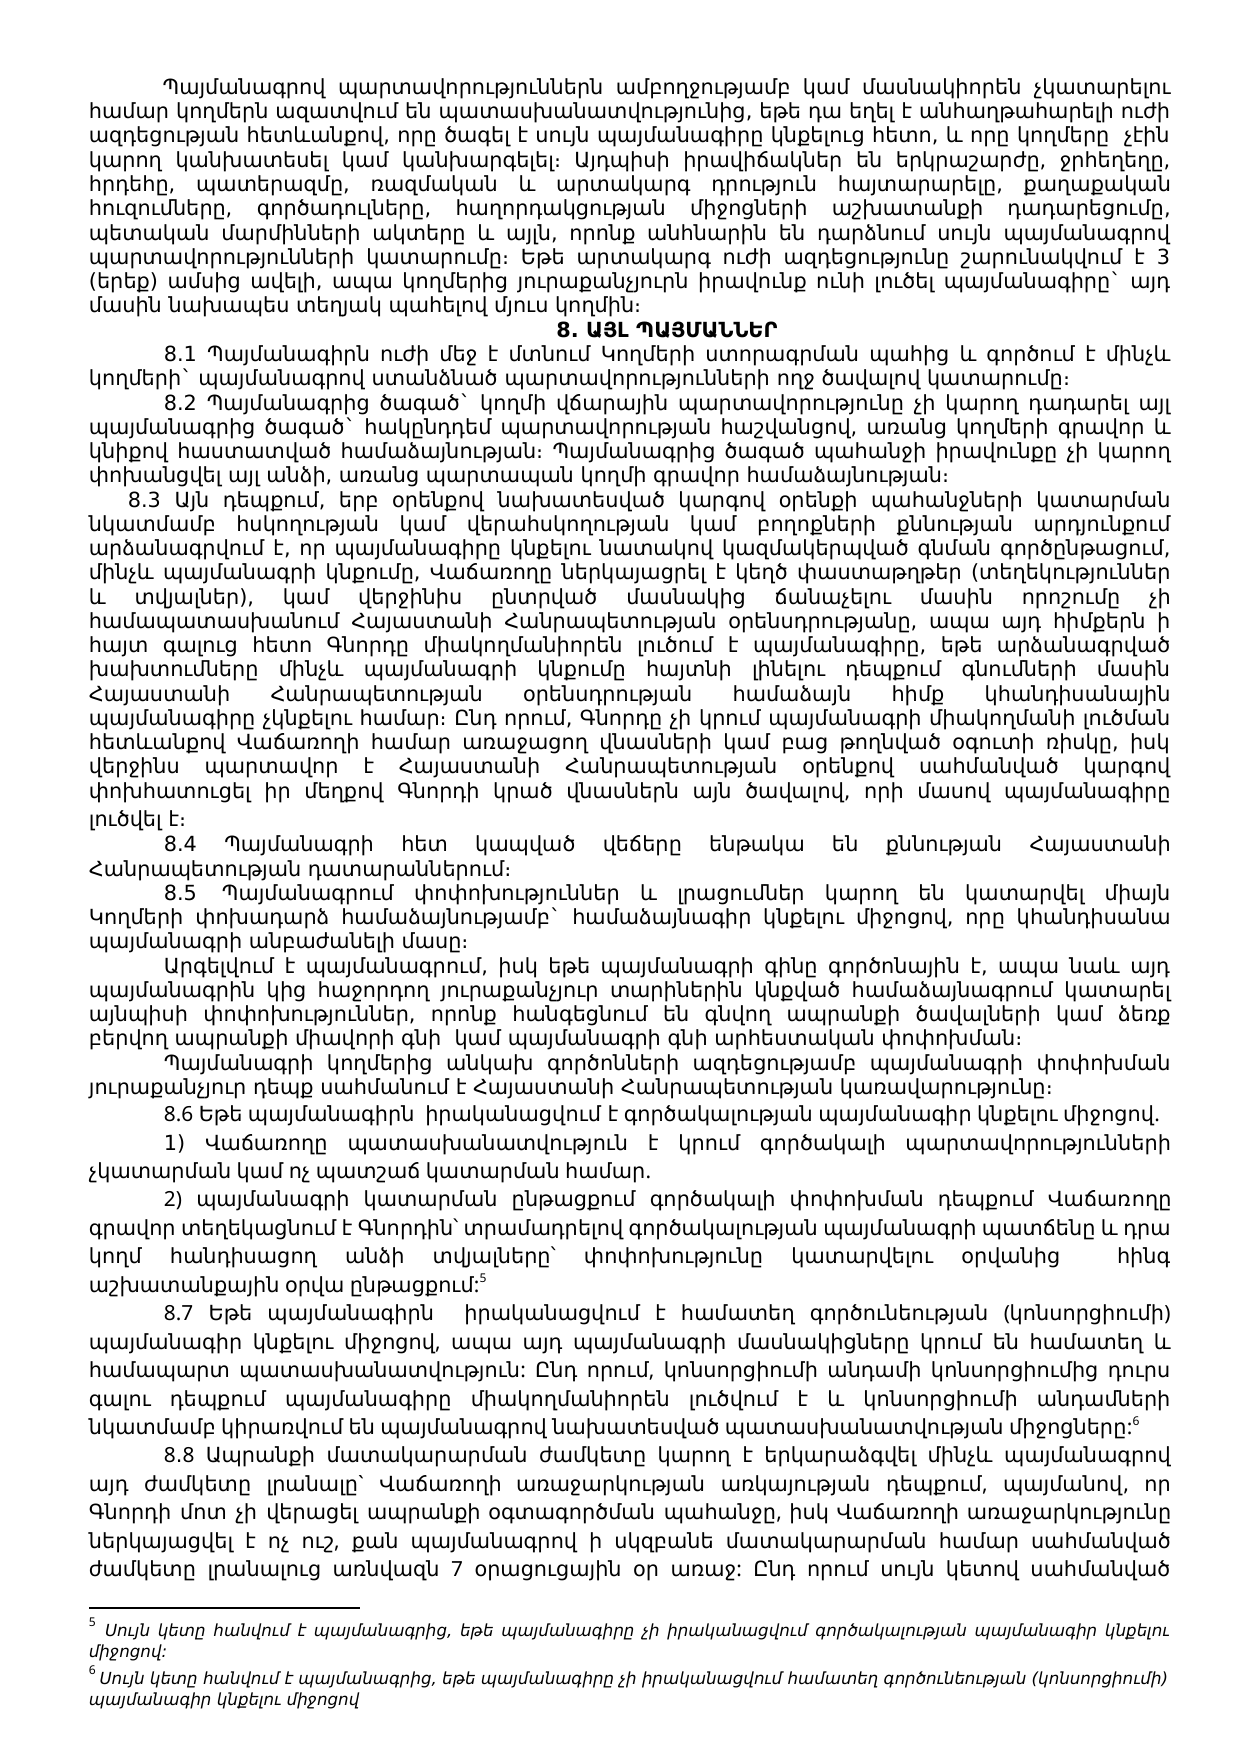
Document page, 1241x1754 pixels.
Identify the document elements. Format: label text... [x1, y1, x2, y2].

text 8. ԱՅԼ ՊԱՅՄԱՆՆԵՐ [89, 318, 1171, 342]
text Արգելվում է պայմանագրում, իսկ եթե պայմանագրի գինը գործոնային է, ապա նաև այդ պայմանագրին կից հաջորդող յուրաքանչյուր տարիներին կնքված համաձայնագրում կատարել այնպիսի փոփոխություններ, որոնք հանգեցնում են գնվող ապրանքի ծավալների կամ ձեռք բերվող ապրանքի միավորի գնի կամ պայմանագրի գնի արհեստական փոփոխման։ [89, 954, 1171, 1051]
text 8.4 Պայմանագրի հետ կապված վեճերը ենթակա են քննության Հայաստանի Հանրապետության դատարաններում։ [89, 832, 1171, 881]
text 1) Վաճառողը պատասխանատվություն է կրում գործակալի պարտավորությունների չկատարման կամ ոչ պատշաճ կատարման համար. [89, 1128, 1171, 1184]
text 8.5 Պայմանագրում փոփոխություններ և լրացումներ կարող են կատարվել միայն Կողմերի փոխադարձ համաձայնությամբ` համաձայնագիր կնքելու միջոցով, որը կհանդիսանա պայմանագրի անբաժանելի մասը։ [89, 881, 1171, 954]
text 8.6 Եթե պայմանագիրն իրականացվում է գործակալության պայմանագիր կնքելու միջոցով. [89, 1099, 1171, 1128]
text 8.7 Եթե պայմանագիրն իրականացվում է համատեղ գործունեության (կոնսորցիումի) պայմանագիր կնքելու միջոցով, ապա այդ պայմանագրի մասնակիցները կրում են համատեղ և համապարտ պատասխանատվություն: Ընդ որում, կոնսորցիումի անդամի կոնսորցիումից դուրս գալու դեպքում պայմանագիրը միակողմանիորեն լուծվում է և կոնսորցիումի անդամների նկատմամբ կիրառվում են պայմանագրով նախատեսված պատասխանատվության միջոցները: [89, 1298, 1171, 1441]
text 8.3 Այն դեպքում, երբ օրենքով նախատեսված կարգով օրենքի պահանջների կատարման նկատմամբ հսկողության կամ վերահսկողության կամ բողոքների քննության արդյունքում արձանագրվում է, որ պայմանագիրը կնքելու նատակով կազմակերպված գնման գործընթացում, մինչև պայմանագրի կնքումը, Վաճառողը ներկայացրել է կեղծ փաստաթղթեր (տեղեկություններ և տվյալներ), կամ վերջինիս ընտրված մասնակից ճանաչելու մասին որոշումը չի համապատասխանում Հայաստանի Հանրապետության օրենսդրությանը, ապա այդ հիմքերն ի հայտ գալուց հետո Գնորդը միակողմանիորեն լուծում է պայմանագիրը, եթե արձանագրված խախտումները մինչև պայմանագրի կնքումը հայտնի լինելու դեպքում գնումների մասին Հայաստանի Հանրապետության օրենսդրության համաձայն հիմք կհանդիսանային պայմանագիրը չկնքելու համար։ Ընդ որում, Գնորդը չի կրում պայմանագրի միակողմանի լուծման հետևանքով Վաճառողի համար առաջացող վնասների կամ բաց թողնված օգուտի ռիսկը, իսկ վերջինս պարտավոր է Հայաստանի Հանրապետության օրենքով սահմանված կարգով փոխհատուցել իր մեղքով Գնորդի կրած վնասներն այն ծավալով, որի մասով պայմանագիրը լուծվել է։ [89, 488, 1171, 832]
text 8.1 Պայմանագիրն ուժի մեջ է մտնում Կողմերի ստորագրման պահից և գործում է մինչև կողմերի` պայմանագրով ստանձնած պարտավորությունների ողջ ծավալով կատարումը։ [89, 342, 1171, 391]
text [89, 1441, 1171, 1583]
text 8.2 Պայմանագրից ծագած` կողմի վճարային պարտավորությունը չի կարող դադարել այլ պայմանագրից ծագած` հակընդդեմ պարտավորության հաշվանցով, առանց կողմերի գրավոր և կնիքով հաստատված համաձայնության։ Պայմանագրից ծագած պահանջի իրավունքը չի կարող փոխանցվել այլ անձի, առանց պարտապան կողմի գրավոր համաձայնության։ [89, 391, 1171, 488]
text Պայմանագրով պարտավորություններն ամբողջությամբ կամ մասնակիորեն չկատարելու համար կողմերն ազատվում են պատասխանատվությունից, եթե դա եղել է անհաղթահարելի ուժի ազդեցության հետևանքով, որը ծագել է սույն պայմանագիրը կնքելուց հետո, և որը կողմերը չէին կարող կանխատեսել կամ կանխարգելել։ Այդպիսի իրավիճակներ են երկրաշարժը, ջրհեղեղը, հրդեհը, պատերազմը, ռազմական և արտակարգ դրություն հայտարարելը, քաղաքական հուզումները, գործադուլները, հաղորդակցության միջոցների աշխատանքի դադարեցումը, պետական մարմինների ակտերը և այլն, որոնք անհնարին են դարձնում սույն պայմանագրով պարտավորությունների կատարումը։ Եթե արտակարգ ուժի ազդեցությունը շարունակվում է 3 (երեք) ամսից ավելի, ապա կողմերից յուրաքանչյուրն իրավունք ունի լուծել պայմանագիրը` այդ մասին նախապես տեղյակ պահելով մյուս կողմին։ [89, 75, 1171, 318]
text 2) պայմանագրի կատարման ընթացքում գործակալի փոփոխման դեպքում Վաճառողը գրավոր տեղեկացնում է Գնորդին՝ տրամադրելով գործակալության պայմանագրի պատճենը և դրա կողմ հանդիսացող անձի տվյալները՝ փոփոխությունը կատարվելու օրվանից հինգ աշխատանքային օրվա ընթացքում: [89, 1184, 1171, 1298]
text Պայմանագրի կողմերից անկախ գործոնների ազդեցությամբ պայմանագրի փոփոխման յուրաքանչյուր դեպք սահմանում է Հայաստանի Հանրապետության կառավարությունը։ [89, 1051, 1171, 1099]
